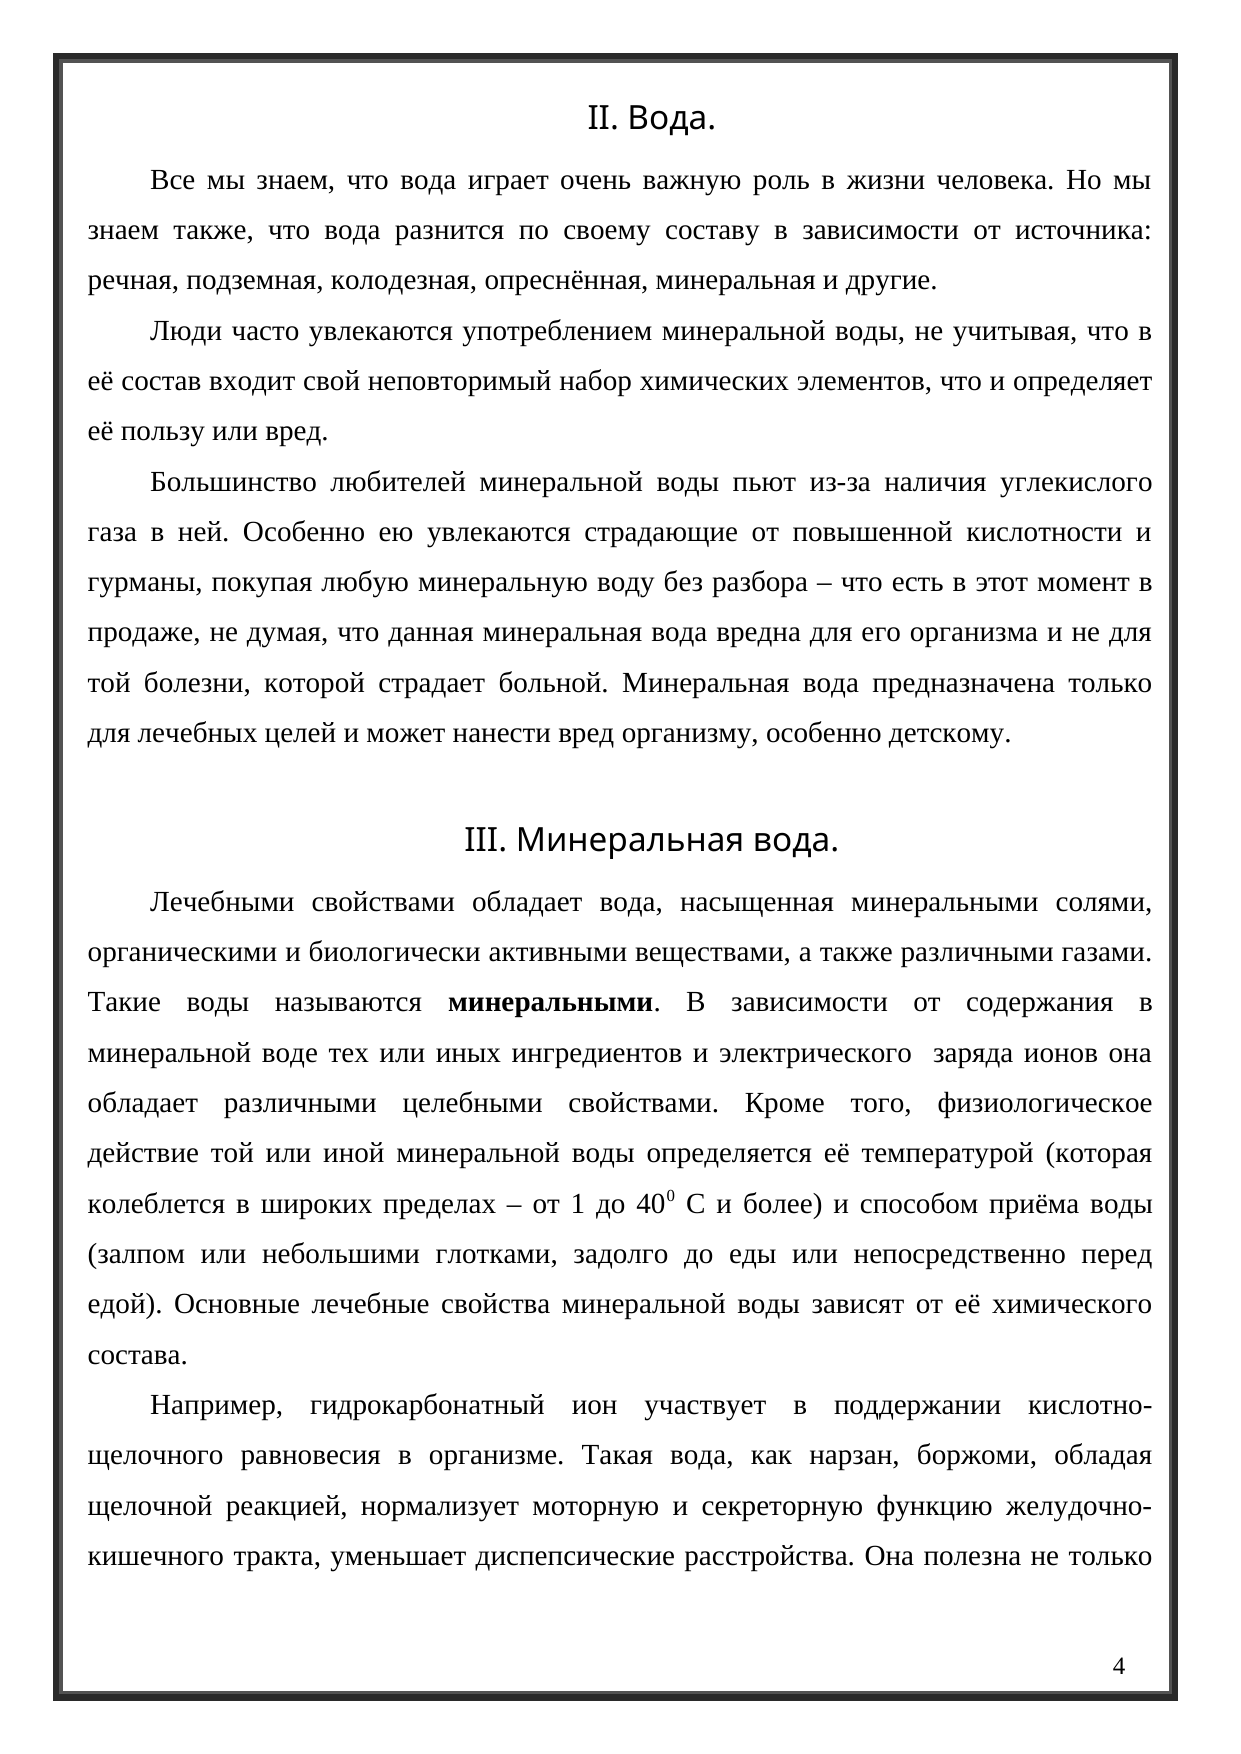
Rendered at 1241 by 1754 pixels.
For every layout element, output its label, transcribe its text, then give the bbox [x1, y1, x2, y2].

text Все мы знаем, что вода играет очень важную роль в жизни человека. Но мы знаем также, что вода разнится по своему составу в зависимости от источника: речная, подземная, колодезная, опреснённая, минеральная и другие. [87, 162, 1153, 296]
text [87, 1387, 1153, 1572]
text Большинство любителей минеральной воды пьют из-за наличия углекислого газа в ней. Особенно ею увлекаются страдающие от повышенной кислотности и гурманы, покупая любую минеральную воду без разбора – что есть в этот момент в продаже, не думая, что данная минеральная вода вредна для его организма и не для той болезни, которой страдает больной. Минеральная вода предназначена только для лечебных целей и может нанести вред организму, особенно детскому. [87, 464, 1153, 749]
text Люди часто увлекаются употреблением минеральной воды, не учитывая, что в её состав входит свой неповторимый набор химических элементов, что и определяет её пользу или вред. [87, 313, 1153, 447]
text II. Вода. [87, 94, 1153, 139]
text Лечебными свойствами обладает вода, насыщенная минеральными солями, органическими и биологически активными веществами, а также различными газами. Такие воды называются минеральными. В зависимости от содержания в минеральной воде тех или иных ингредиентов и электрического заряда ионов она обладает различными целебными свойствами. Кроме того, физиологическое действие той или иной минеральной воды определяется её температурой (которая колеблется в широких пределах – от 1 до и более) и способом приёма воды (залпом или небольшими глотками, задолго до еды или непосредственно перед едой). Основные лечебные свойства минеральной воды зависят от её химического состава. [87, 884, 1153, 1370]
text III. Минеральная вода. [87, 816, 1153, 861]
